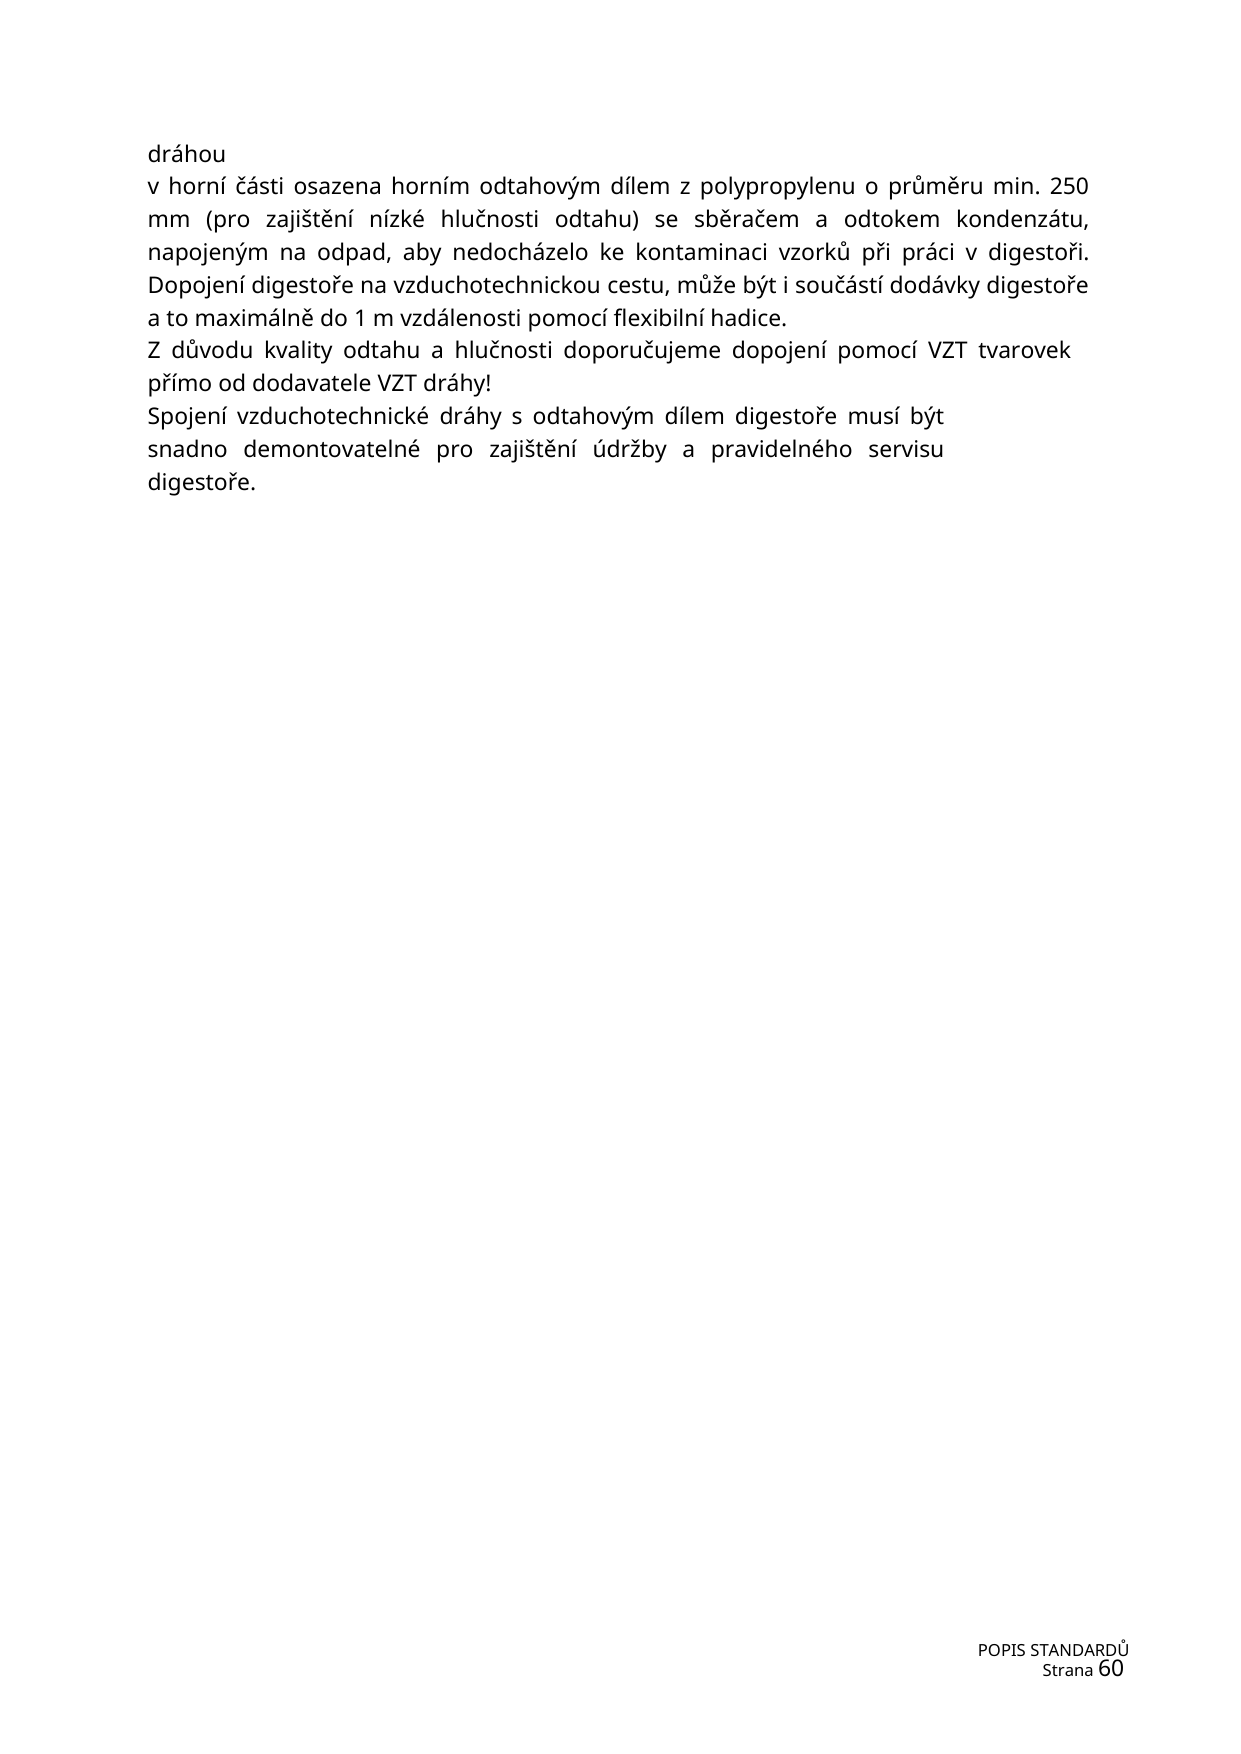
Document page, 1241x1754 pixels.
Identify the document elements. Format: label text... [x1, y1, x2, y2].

text Z důvodu kvality odtahu a hlučnosti doporučujeme dopojení pomocí VZT tvarovek přímo od dodavatele VZT dráhy! [147, 334, 1073, 398]
text Spojení vzduchotechnické dráhy s odtahovým dílem digestoře musí být snadno demontovatelné pro zajištění údržby a pravidelného servisu digestoře. [147, 400, 945, 497]
text v horní části osazena horním odtahovým dílem z polypropylenu o průměru min. 250 mm (pro zajištění nízké hlučnosti odtahu) se sběračem a odtokem kondenzátu, napojeným na odpad, aby nedocházelo ke kontaminaci vzorků při práci v digestoři. Dopojení digestoře na vzduchotechnickou cestu, může být i součástí dodávky digestoře a to maximálně do 1 m vzdálenosti pomocí flexibilní hadice. [147, 170, 1090, 333]
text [147, 137, 1134, 169]
